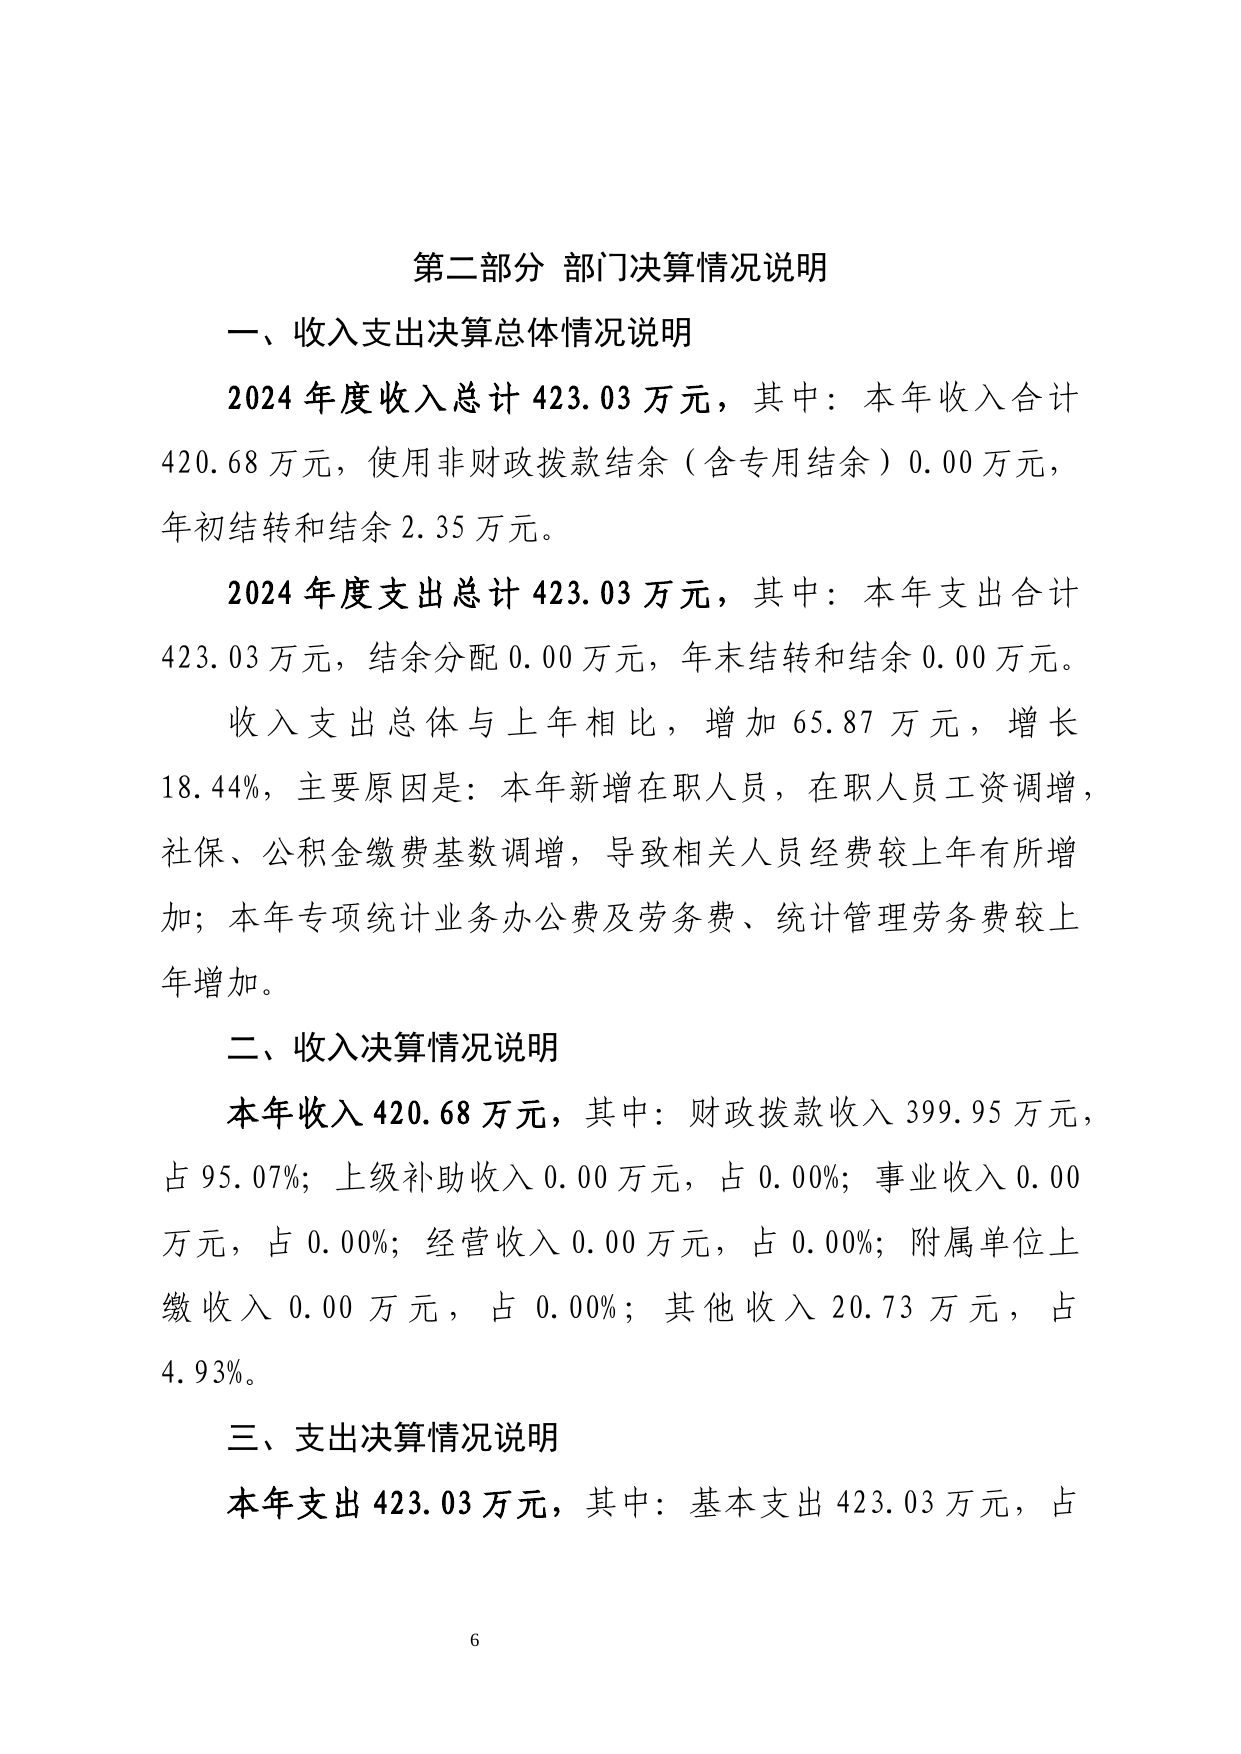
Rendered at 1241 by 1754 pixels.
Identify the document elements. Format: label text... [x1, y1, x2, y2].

text 二、收入决算情况说明 [159, 1013, 1081, 1078]
text 2024年度支出总计423.03万元，其中：本年支出合计423.03万元，结余分配0.00万元，年末结转和结余0.00万元。 [159, 558, 1081, 688]
text 第二部分 部门决算情况说明 [159, 233, 1081, 298]
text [159, 1468, 1081, 1533]
text 2024年度收入总计423.03万元，其中：本年收入合计420.68万元，使用非财政拨款结余（含专用结余）0.00万元，年初结转和结余2.35万元。 [159, 363, 1081, 558]
text 收入支出总体与上年相比，增加65.87万元，增长18.44%，主要原因是：本年新增在职人员，在职人员工资调增，社保、公积金缴费基数调增，导致相关人员经费较上年有所增加；本年专项统计业务办公费及劳务费、统计管理劳务费较上年增加。 [159, 688, 1081, 1013]
text 一、收入支出决算总体情况说明 [159, 298, 1081, 363]
text 三、支出决算情况说明 [159, 1403, 1081, 1468]
text 本年收入420.68万元，其中：财政拨款收入399.95万元，占95.07%；上级补助收入0.00万元，占0.00%；事业收入0.00万元，占0.00%；经营收入0.00万元，占0.00%；附属单位上缴收入0.00万元，占0.00%；其他收入20.73万元，占4.93%。 [159, 1078, 1081, 1403]
